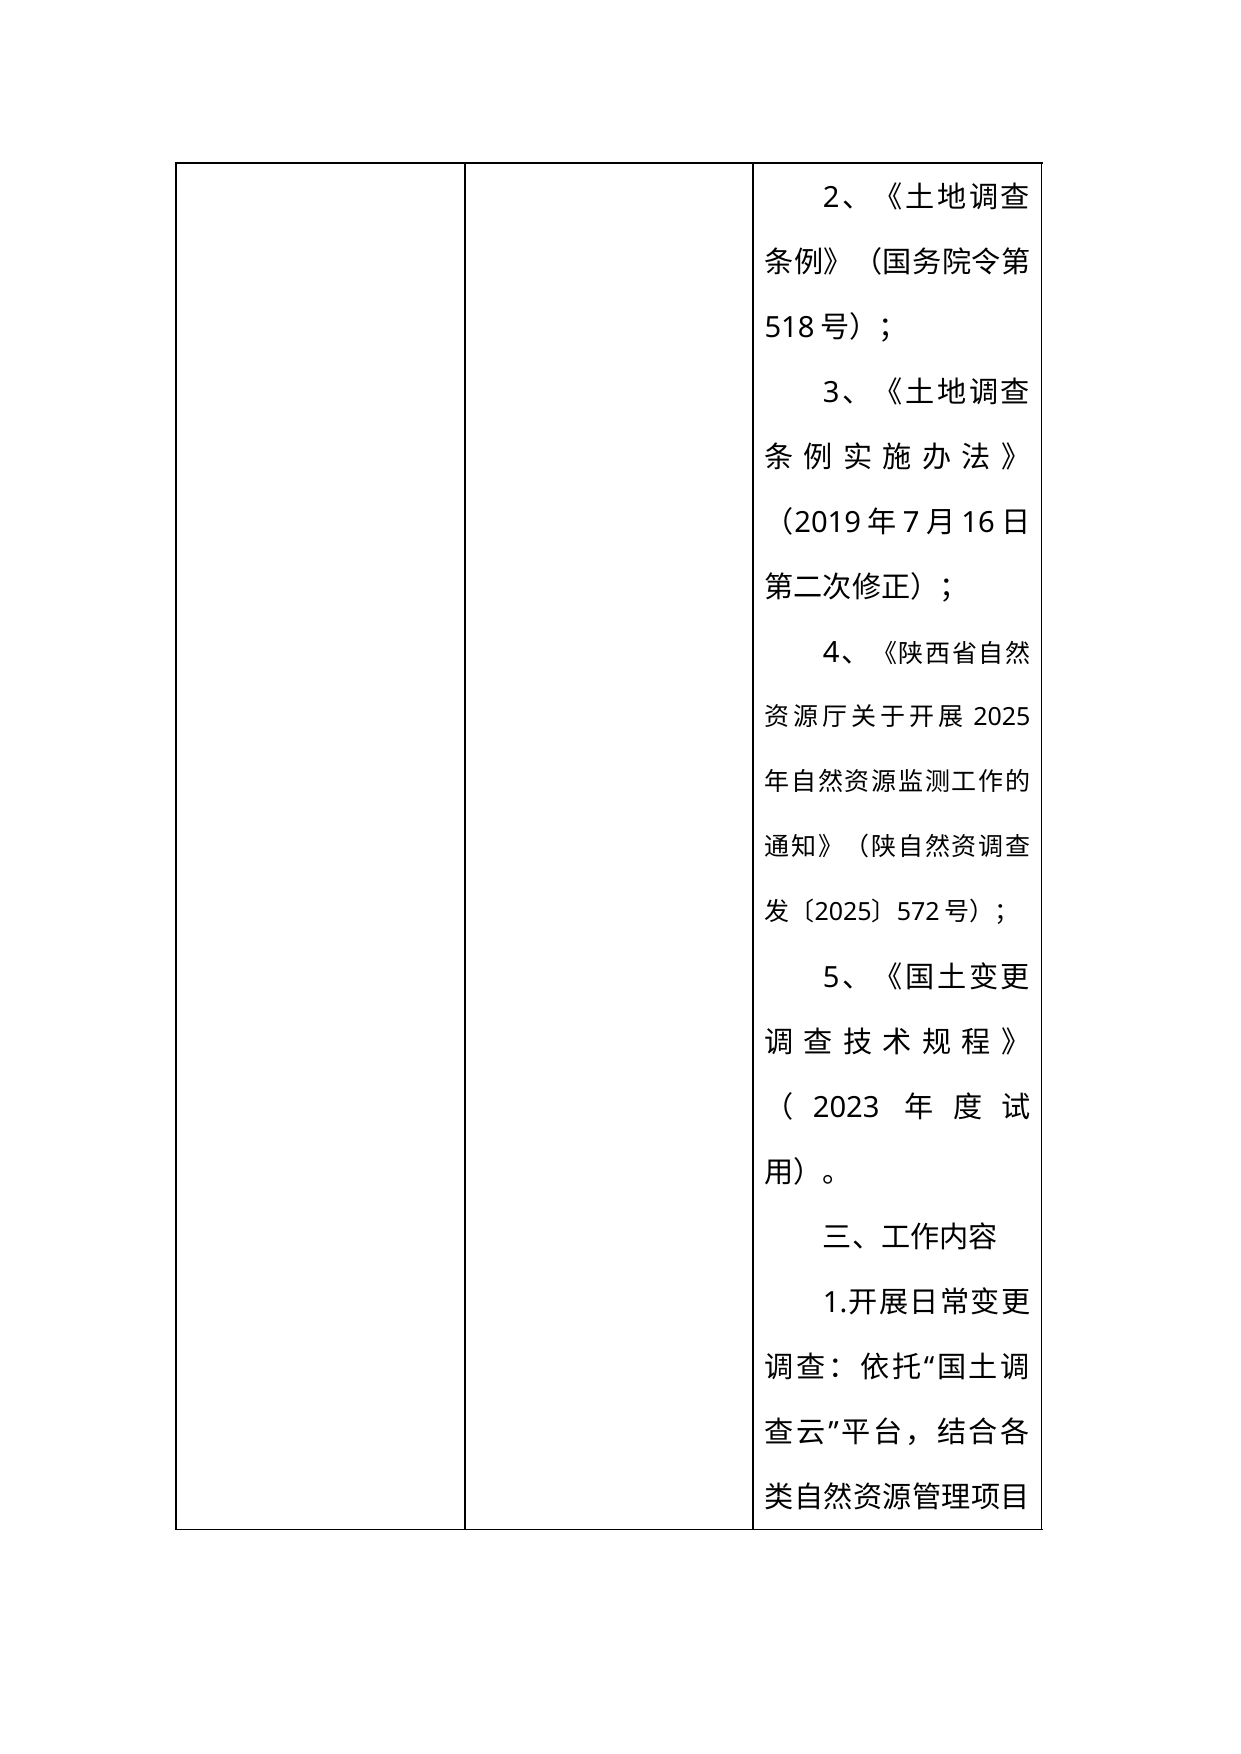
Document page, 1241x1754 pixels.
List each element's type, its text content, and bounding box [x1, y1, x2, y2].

table_cell [466, 164, 752, 1528]
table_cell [754, 164, 1041, 1528]
table_cell 1 [177, 164, 464, 1528]
